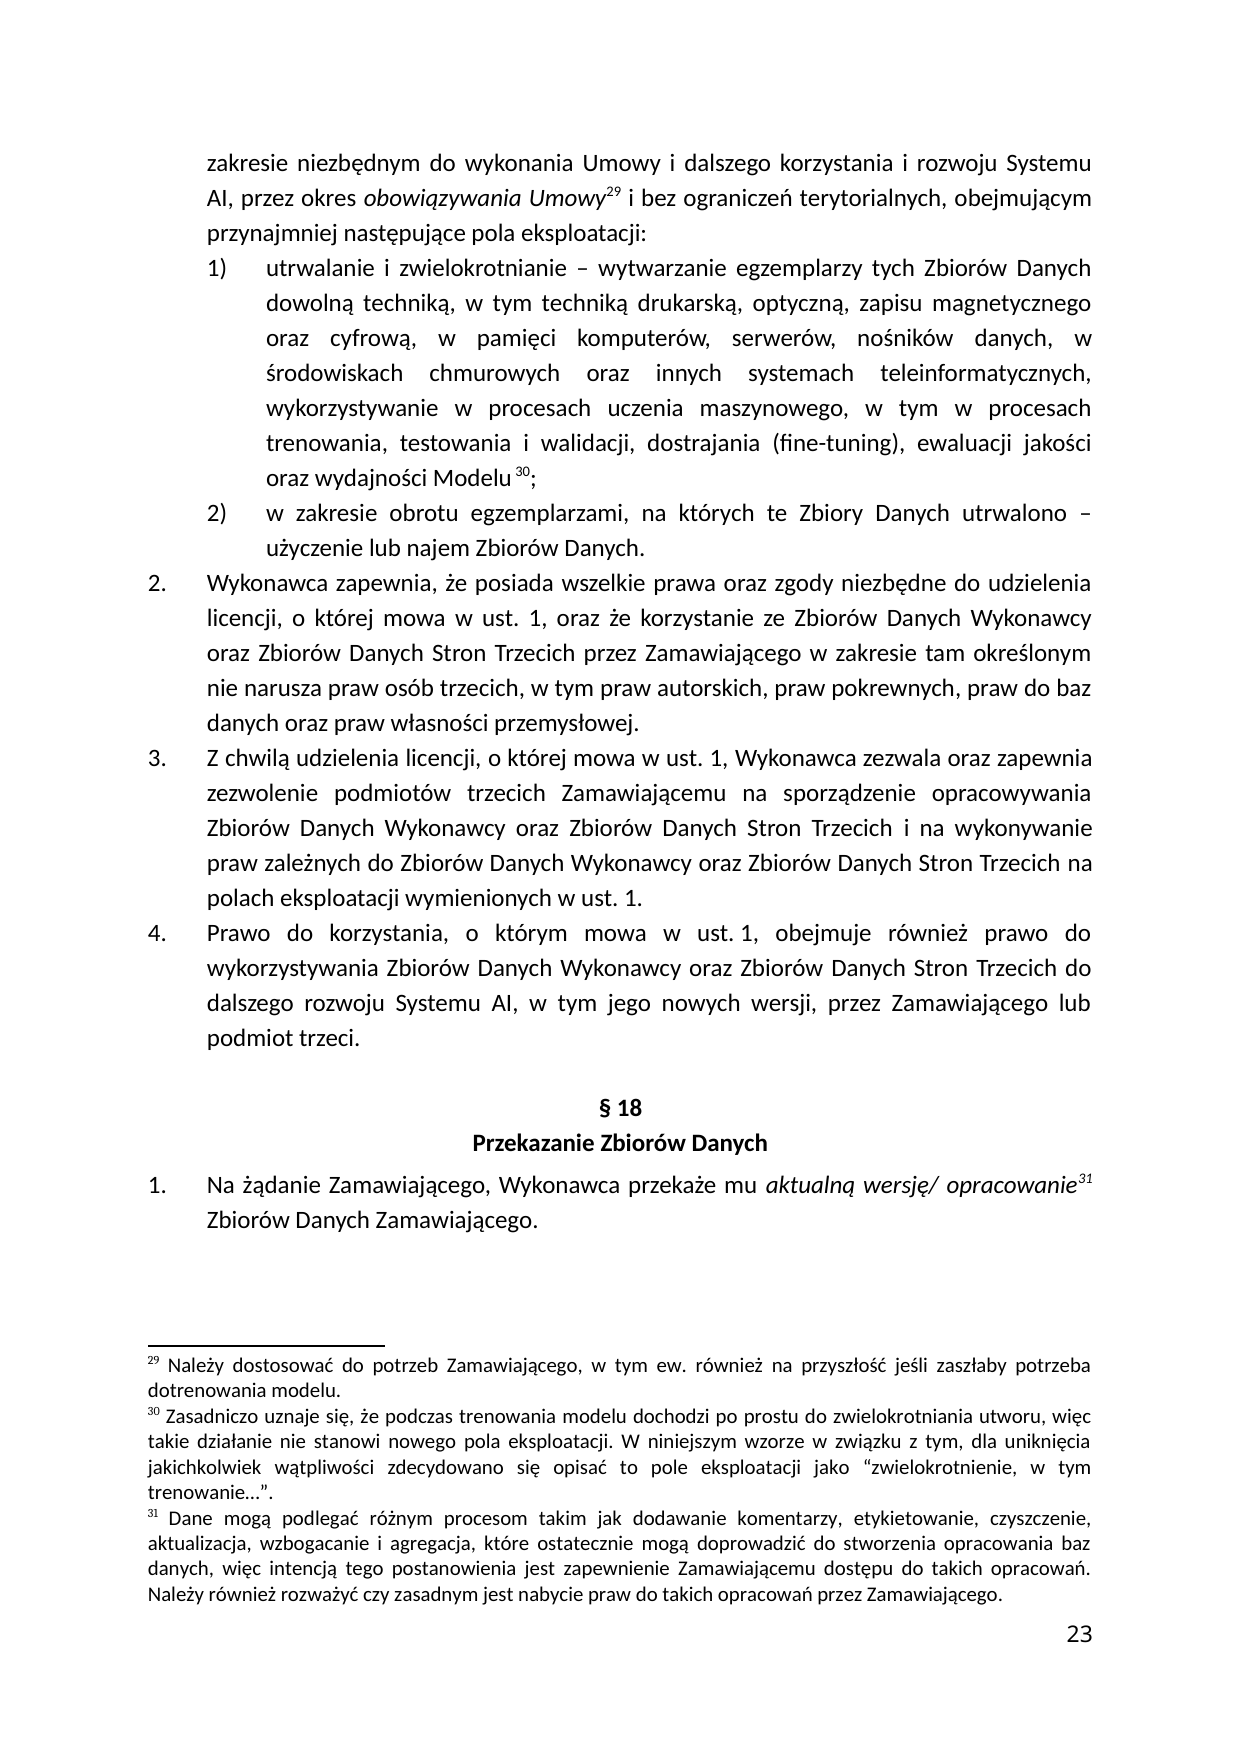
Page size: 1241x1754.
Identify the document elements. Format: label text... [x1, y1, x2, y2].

list Z chwilą udzielenia licencji, o której mowa w ust. 1, Wykonawca zezwala oraz zapewnia zezwolenie podmiotów trzecich Zamawiającemu na sporządzenie opracowywania Zbiorów Danych Wykonawcy oraz Zbiorów Danych Stron Trzecich i na wykonywanie praw zależnych do Zbiorów Danych Wykonawcy oraz Zbiorów Danych Stron Trzecich na polach eksploatacji wymienionych w ust. 1. [148, 743, 1093, 913]
list Wykonawca zapewnia, że posiada wszelkie prawa oraz zgody niezbędne do udzielenia licencji, o której mowa w ust. 1, oraz że korzystanie ze Zbiorów Danych Wykonawcy oraz Zbiorów Danych Stron Trzecich przez Zamawiającego w zakresie tam określonym nie narusza praw osób trzecich, w tym praw autorskich, praw pokrewnych, praw do baz danych oraz praw własności przemysłowej. [148, 568, 1093, 738]
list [148, 148, 1093, 248]
list utrwalanie i zwielokrotnianie – wytwarzanie egzemplarzy tych Zbiorów Danych dowolną techniką, w tym techniką drukarską, optyczną, zapisu magnetycznego oraz cyfrową, w pamięci komputerów, serwerów, nośników danych, w środowiskach chmurowych oraz innych systemach teleinformatycznych, wykorzystywanie w procesach uczenia maszynowego, w tym w procesach trenowania, testowania i walidacji, dostrajania (fine-tuning), ewaluacji jakości oraz wydajności Modelu ; [207, 253, 1093, 493]
list Na żądanie Zamawiającego, Wykonawca przekaże mu aktualną wersję/ opracowanie Zbiorów Danych Zamawiającego. [148, 1169, 1093, 1234]
list w zakresie obrotu egzemplarzami, na których te Zbiory Danych utrwalono – użyczenie lub najem Zbiorów Danych. [207, 498, 1093, 563]
text § 18 [148, 1093, 1093, 1123]
subtitle Przekazanie Zbiorów Danych [148, 1128, 1093, 1158]
list Prawo do korzystania, o którym mowa w ust. 1, obejmuje również prawo do wykorzystywania Zbiorów Danych Wykonawcy oraz Zbiorów Danych Stron Trzecich do dalszego rozwoju Systemu AI, w tym jego nowych wersji, przez Zamawiającego lub podmiot trzeci. [148, 918, 1093, 1053]
